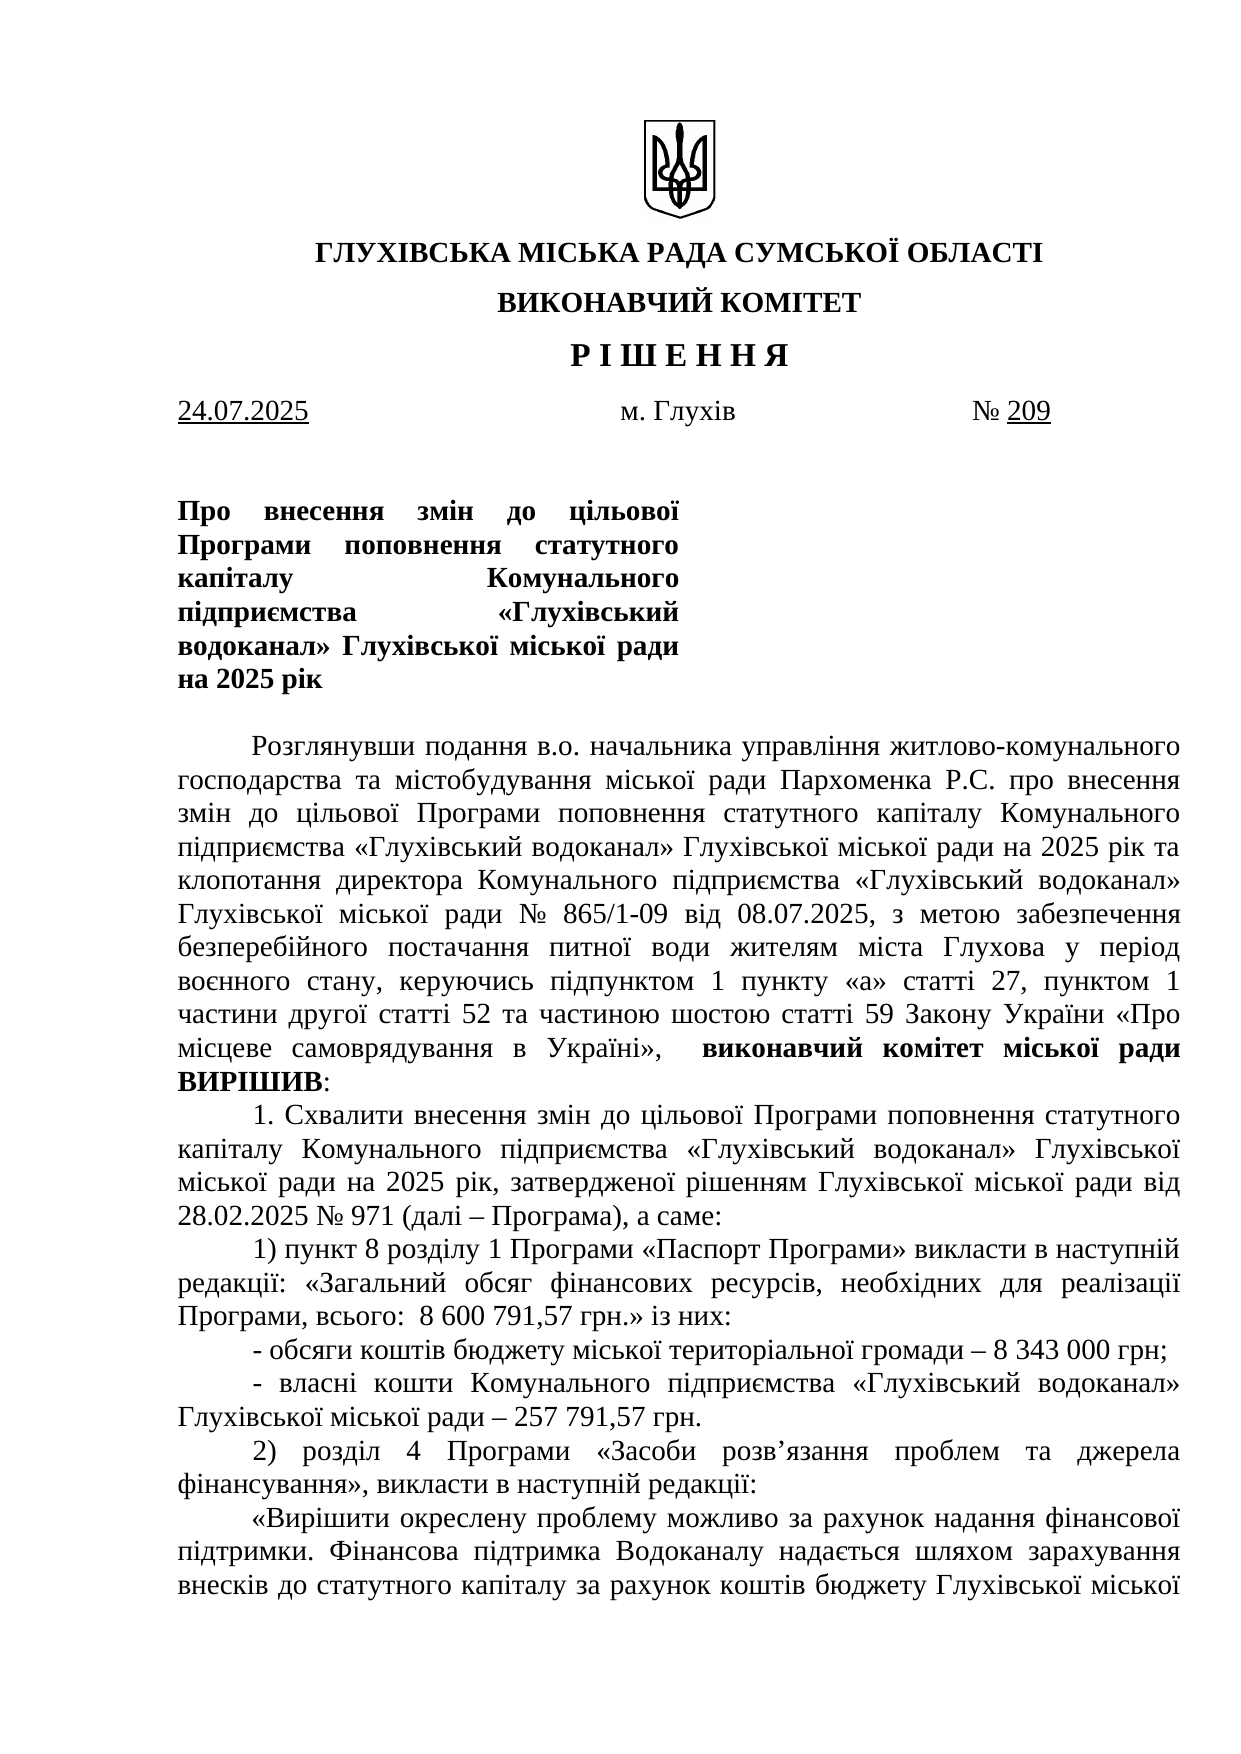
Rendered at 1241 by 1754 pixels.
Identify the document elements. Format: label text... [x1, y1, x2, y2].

text ГЛУХІВСЬКА МІСЬКА РАДА СУМСЬКОЇ ОБЛАСТІ [177, 235, 1181, 268]
text 1) пункт 8 розділу 1 Програми «Паспорт Програми» викласти в наступній редакції: «Загальний обсяг фінансових ресурсів, необхідних для реалізації Програми, всього: 8 600 791,57 грн.» із них: [177, 1231, 1181, 1332]
text - власні кошти Комунального підприємства «Глухівський водоканал» Глухівської міської ради – 257 791,57 грн. [177, 1366, 1181, 1433]
picture [641, 118, 718, 221]
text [177, 1500, 1181, 1600]
text Р І Ш Е Н Н Я [177, 335, 1181, 374]
text 1. Схвалити внесення змін до цільової Програми поповнення статутного капіталу Комунального підприємства «Глухівський водоканал» Глухівської міської ради на 2025 рік, затвердженої рішенням Глухівської міської ради від 28.02.2025 № 971 (далі – Програма), а саме: [177, 1097, 1181, 1231]
text - обсяги коштів бюджету міської територіальної громади – 8 343 000 грн; [177, 1332, 1181, 1366]
text Розглянувши подання в.о. начальника управління житлово-комунального господарства та містобудування міської ради Пархоменка Р.С. про внесення змін до цільової Програми поповнення статутного капіталу Комунального підприємства «Глухівський водоканал» Глухівської міської ради на 2025 рік та клопотання директора Комунального підприємства «Глухівський водоканал» Глухівської міської ради № 865/1-09 від 08.07.2025, з метою забезпечення безперебійного постачання питної води жителям міста Глухова у період воєнного стану, керуючись підпунктом 1 пункту «а» статті 27, пунктом 1 частини другої статті 52 та частиною шостою статті 59 Закону України «Про місцеве самоврядування в Україні», виконавчий комітет міської ради ВИРІШИВ: [177, 728, 1181, 1097]
text 24.07.2025 м. Глухів № 209 [177, 393, 1181, 426]
text Про внесення змін до цільової Програми поповнення статутного капіталу Комунального підприємства «Глухівський водоканал» Глухівської міської ради на 2025 рік [177, 493, 679, 695]
text ВИКОНАВЧИЙ КОМІТЕТ [177, 285, 1181, 318]
text 2) розділ 4 Програми «Засоби розв’язання проблем та джерела фінансування», викласти в наступній редакції: [177, 1433, 1181, 1500]
